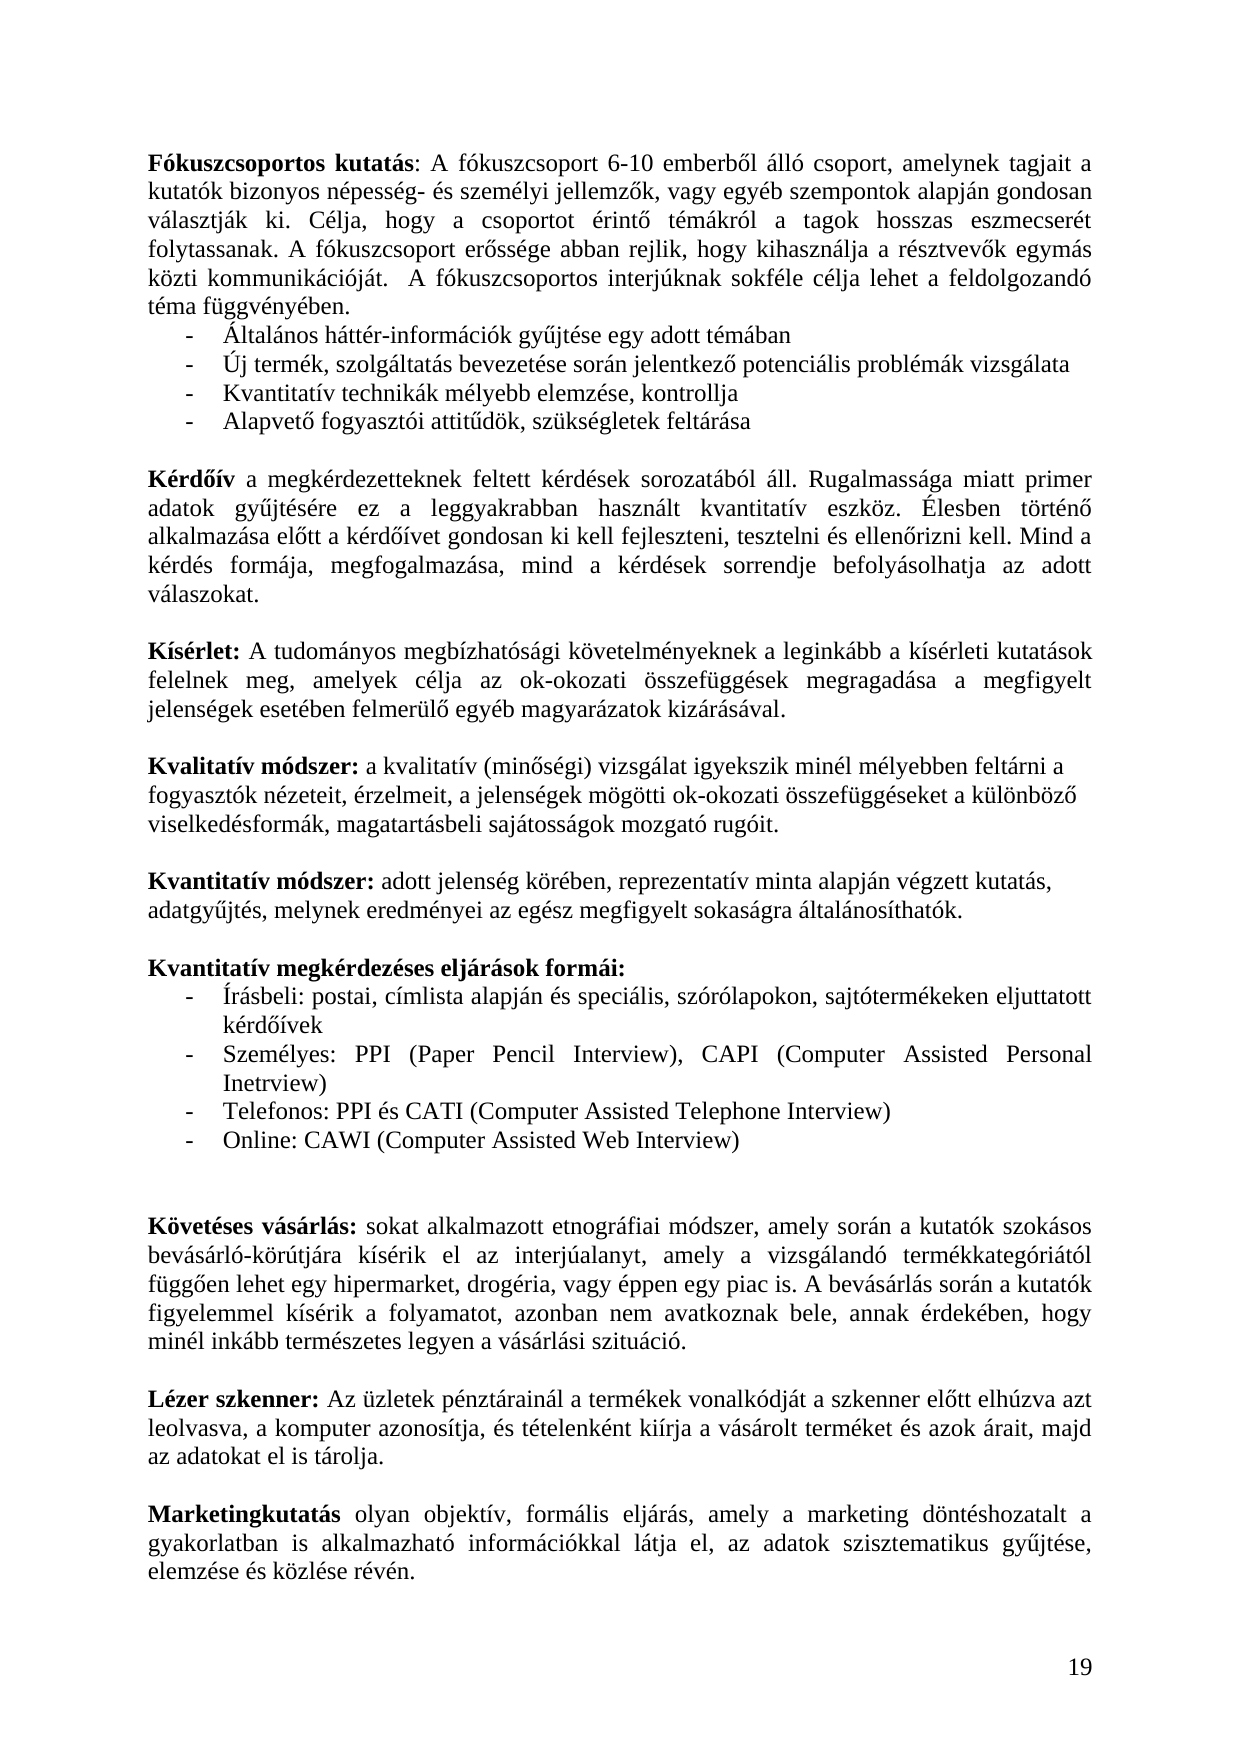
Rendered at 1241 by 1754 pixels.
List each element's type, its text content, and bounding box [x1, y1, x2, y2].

text Lézer szkenner: Az üzletek pénztárainál a termékek vonalkódját a szkenner előtt elhúzva azt leolvasva, a komputer azonosítja, és tételenként kiírja a vásárolt terméket és azok árait, majd az adatokat el is tárolja. [148, 1384, 1093, 1470]
list Kvantitatív technikák mélyebb elemzése, kontrollja [185, 378, 1093, 406]
text Kísérlet: A tudományos megbízhatósági követelményeknek a leginkább a kísérleti kutatások felelnek meg, amelyek célja az ok-okozati összefüggések megragadása a megfigyelt jelenségek esetében felmerülő egyéb magyarázatok kizárásával. [148, 636, 1093, 723]
list Személyes: PPI (Paper Pencil Interview), CAPI (Computer Assisted Personal Inetrview) [185, 1039, 1093, 1096]
list Általános háttér-információk gyűjtése egy adott témában [185, 320, 1093, 349]
list Telefonos: PPI és CATI (Computer Assisted Telephone Interview) [185, 1096, 1093, 1125]
text Marketingkutatás olyan objektív, formális eljárás, amely a marketing döntéshozatalt a gyakorlatban is alkalmazható információkkal látja el, az adatok szisztematikus gyűjtése, elemzése és közlése révén. [148, 1499, 1093, 1585]
text Kvantitatív megkérdezéses eljárások formái: [148, 953, 1093, 981]
list Új termék, szolgáltatás bevezetése során jelentkező potenciális problémák vizsgálata [185, 349, 1093, 378]
text Követéses vásárlás: sokat alkalmazott etnográfiai módszer, amely során a kutatók szokásos bevásárló-körútjára kísérik el az interjúalanyt, amely a vizsgálandó termékkategóriától függően lehet egy hipermarket, drogéria, vagy éppen egy piac is. A bevásárlás során a kutatók figyelemmel kísérik a folyamatot, azonban nem avatkoznak bele, annak érdekében, hogy minél inkább természetes legyen a vásárlási szituáció. [148, 1211, 1093, 1355]
list Online: CAWI (Computer Assisted Web Interview) [185, 1125, 1093, 1154]
list Alapvető fogyasztói attitűdök, szükségletek feltárása [185, 406, 1093, 435]
list Írásbeli: postai, címlista alapján és speciális, szórólapokon, sajtótermékeken eljuttatott kérdőívek [185, 981, 1093, 1039]
text Kvalitatív módszer: a kvalitatív (minőségi) vizsgálat igyekszik minél mélyebben feltárni a fogyasztók nézeteit, érzelmeit, a jelenségek mögötti ok-okozati összefüggéseket a különböző viselkedésformák, magatartásbeli sajátosságok mozgató rugóit. [148, 751, 1093, 838]
text Kvantitatív módszer: adott jelenség körében, reprezentatív minta alapján végzett kutatás, adatgyűjtés, melynek eredményei az egész megfigyelt sokaságra általánosíthatók. [148, 866, 1093, 924]
text Kérdőív a megkérdezetteknek feltett kérdések sorozatából áll. Rugalmassága miatt primer adatok gyűjtésére ez a leggyakrabban használt kvantitatív eszköz. Élesben történő alkalmazása előtt a kérdőívet gondosan ki kell fejleszteni, tesztelni és ellenőrizni kell. Mind a kérdés formája, megfogalmazása, mind a kérdések sorrendje befolyásolhatja az adott válaszokat. [148, 464, 1093, 608]
text Fókuszcsoportos kutatás: A fókuszcsoport 6-10 emberből álló csoport, amelynek tagjait a kutatók bizonyos népesség- és személyi jellemzők, vagy egyéb szempontok alapján gondosan választják ki. Célja, hogy a csoportot érintő témákról a tagok hosszas eszmecserét folytassanak. A fókuszcsoport erőssége abban rejlik, hogy kihasználja a résztvevők egymás közti kommunikációját. A fókuszcsoportos interjúknak sokféle célja lehet a feldolgozandó téma függvényében. [148, 148, 1093, 320]
